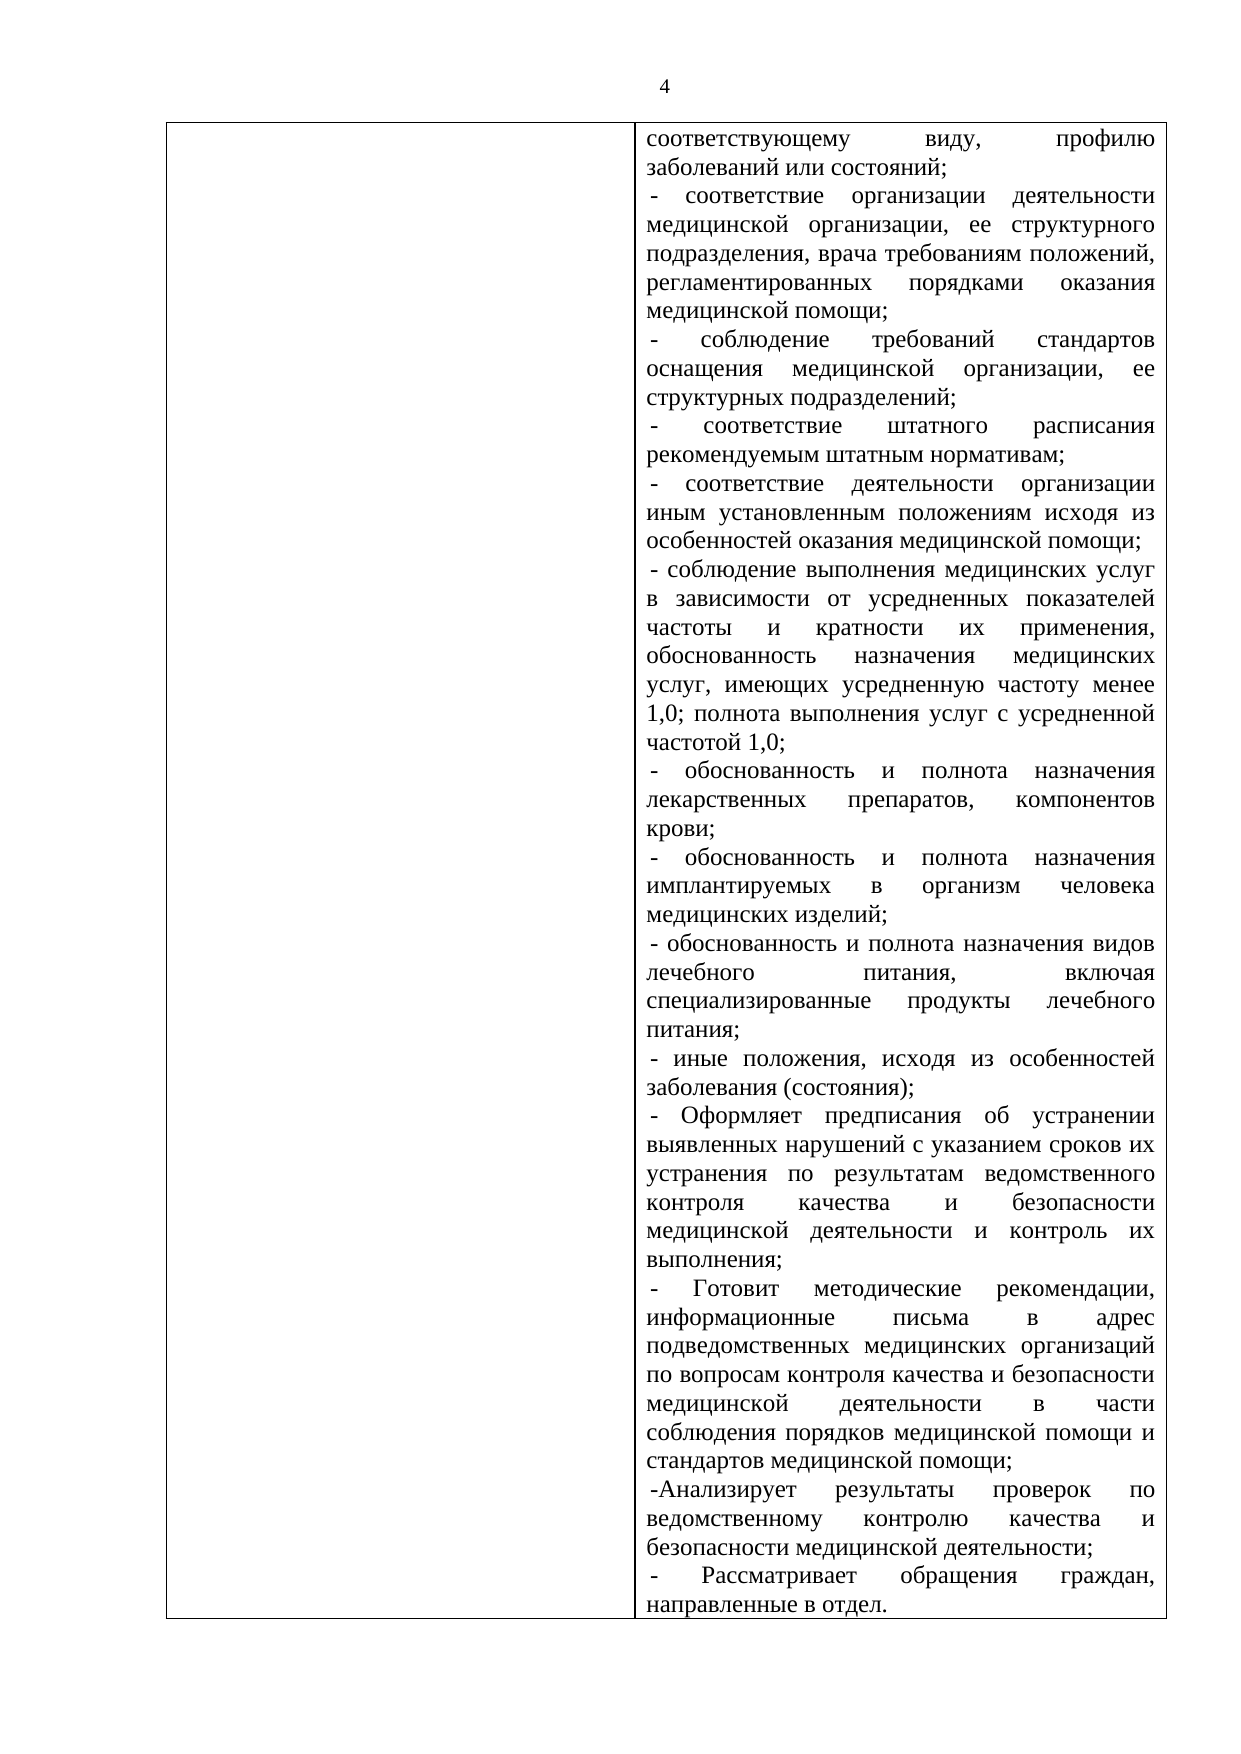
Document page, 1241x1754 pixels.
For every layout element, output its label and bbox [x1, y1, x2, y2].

table_cell [167, 123, 634, 1618]
table_cell [636, 123, 1166, 1618]
